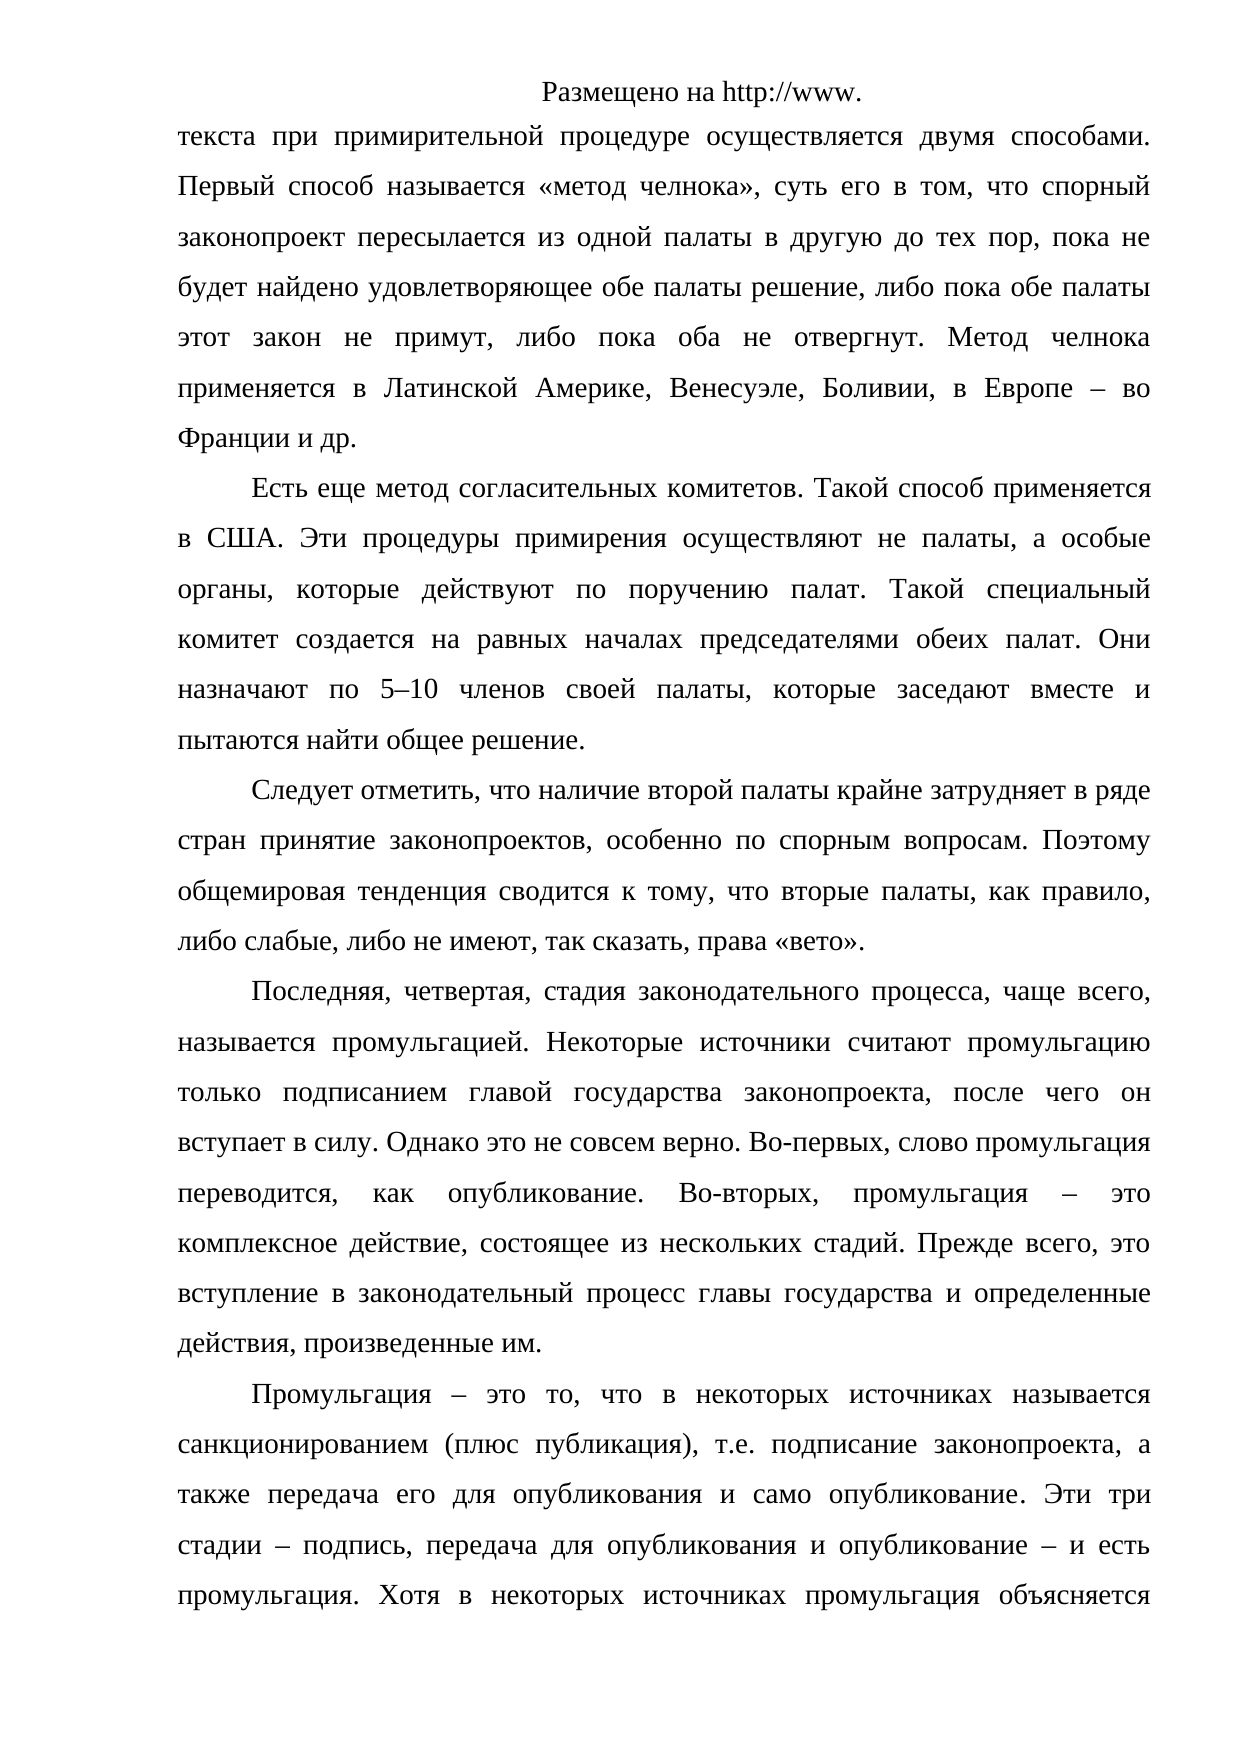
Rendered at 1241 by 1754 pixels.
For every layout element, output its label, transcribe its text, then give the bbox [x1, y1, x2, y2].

text Есть еще метод согласительных комитетов. Такой способ применяется в США. Эти процедуры примирения осуществляют не палаты, а особые органы, которые действуют по поручению палат. Такой специальный комитет создается на равных началах председателями обеих палат. Они назначают по 5–10 членов своей палаты, которые заседают вместе и пытаются найти общее решение. [177, 470, 1152, 755]
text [177, 118, 1152, 453]
text Следует отметить, что наличие второй палаты крайне затрудняет в ряде стран принятие законопроектов, особенно по спорным вопросам. Поэтому общемировая тенденция сводится к тому, что вторые палаты, как правило, либо слабые, либо не имеют, так сказать, права «вето». [177, 772, 1152, 957]
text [177, 1376, 1152, 1611]
text Последняя, четвертая, стадия законодательного процесса, чаще всего, называется промульгацией. Некоторые источники считают промульгацию только подписанием главой государства законопроекта, после чего он вступает в силу. Однако это не совсем верно. Во-первых, слово промульгация переводится, как опубликование. Во-вторых, промульгация – это комплексное действие, состоящее из нескольких стадий. Прежде всего, это вступление в законодательный процесс главы государства и определенные действия, произведенные им. [177, 973, 1152, 1359]
